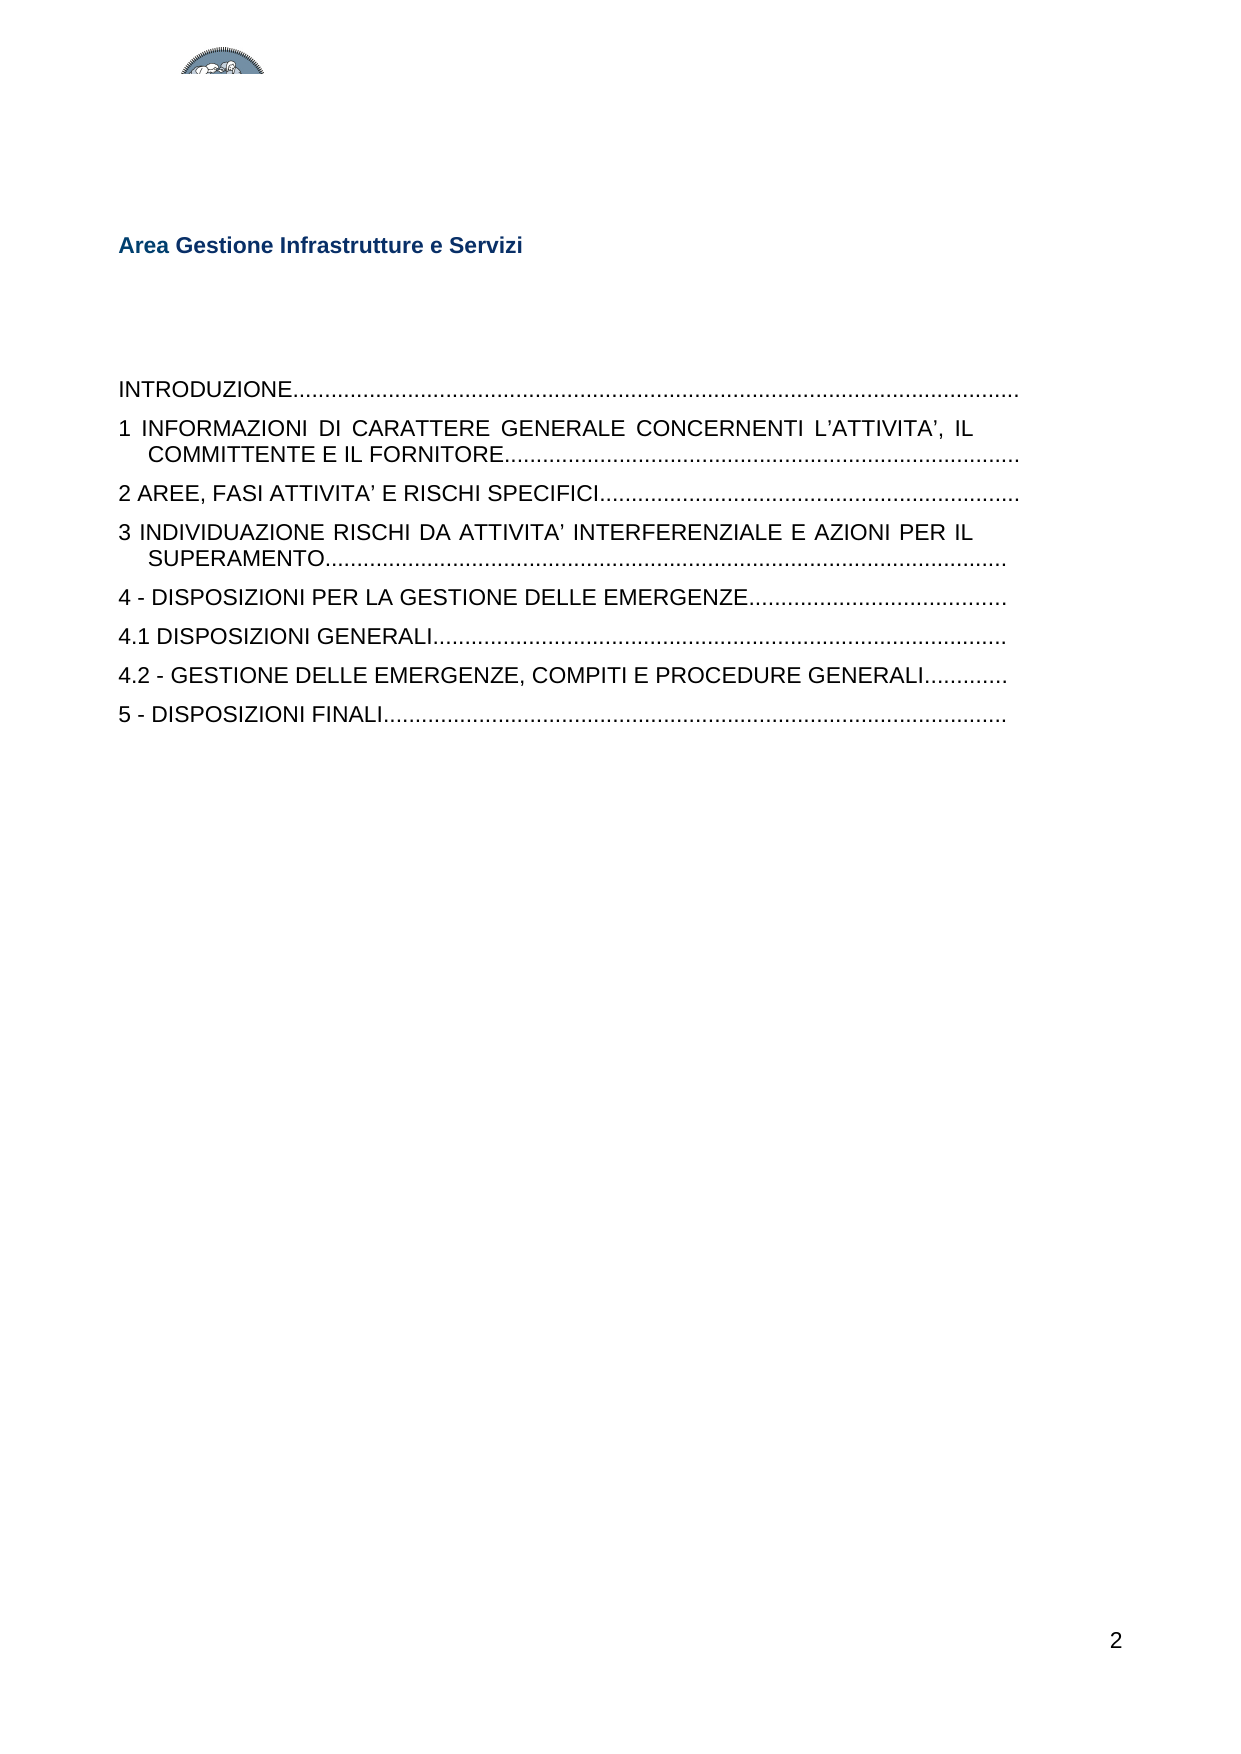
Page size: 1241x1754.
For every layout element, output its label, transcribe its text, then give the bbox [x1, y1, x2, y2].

picture [119, 47, 326, 74]
text 2 AREE, FASI ATTIVITA’ E RISCHI SPECIFICI 7 [118, 480, 974, 507]
text 3 INDIVIDUAZIONE RISCHI DA ATTIVITA’ INTERFERENZIALE E AZIONI PER IL SUPERAMENTO 11 [118, 519, 974, 572]
text INTRODUZIONE 3 [118, 376, 974, 402]
text 5 - DISPOSIZIONI FINALI 22 [118, 701, 974, 727]
text 4 - DISPOSIZIONI PER LA GESTIONE DELLE EMERGENZE 19 [118, 584, 974, 611]
text 1 INFORMAZIONI DI CARATTERE GENERALE CONCERNENTI L’ATTIVITA’, IL COMMITTENTE E IL FORNITORE 5 [118, 415, 974, 468]
text 4.2 - GESTIONE DELLE EMERGENZE, COMPITI E PROCEDURE GENERALI 20 [118, 662, 974, 688]
text 4.1 DISPOSIZIONI GENERALI 19 [118, 623, 974, 649]
